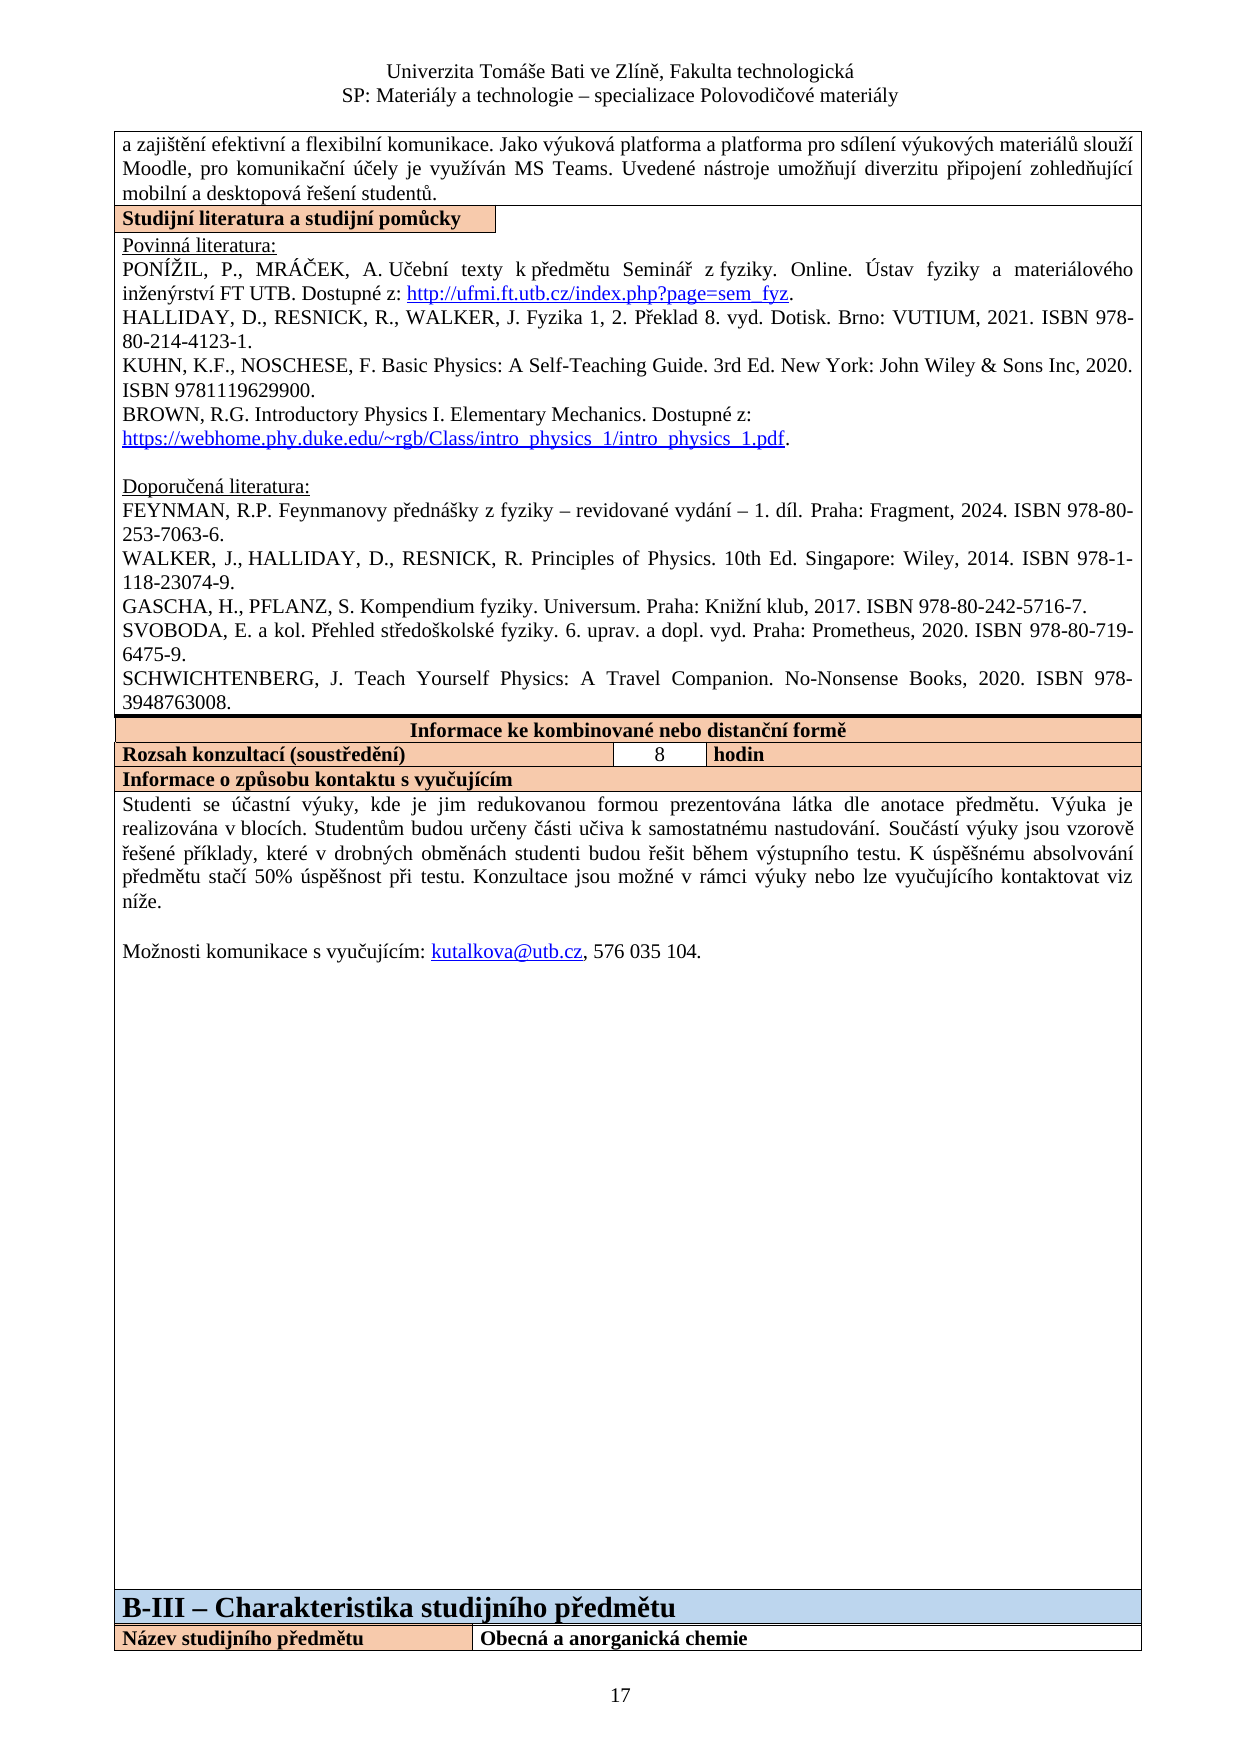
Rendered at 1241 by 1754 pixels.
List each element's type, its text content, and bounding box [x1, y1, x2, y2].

table_cell Povinná literatura: PONÍŽIL, P., MRÁČEK, A. Učební texty k předmětu Seminář z fyziky. Online. Ústav fyziky a materiálového inženýrství FT UTB. Dostupné z: http://ufmi.ft.utb.cz/index.php?page=sem_fyz. HALLIDAY, D., RESNICK, R., WALKER, J. Fyzika 1, 2. Překlad 8. vyd. Dotisk. Brno: VUTIUM, 2021. ISBN 978-80-214-4123-1. Kuhn, K.F., Noschese, F. Basic Physics: A Self-Teaching Guide. 3rd Ed. New York: John Wiley & Sons Inc, 2020. ISBN 9781119629900. BROWN, R.G. Introductory Physics I. Elementary Mechanics. Dostupné z: https://webhome.phy.duke.edu/~rgb/Class/intro_physics_1/intro_physics_1.pdf. Doporučená literatura: FEYNMAN, R.P. Feynmanovy přednášky z fyziky – revidované vydání – 1. díl. Praha: Fragment, 2024. ISBN 978-80-253-7063-6. WALKER, J., HALLIDAY, D., RESNICK, R. Principles of Physics. 10th Ed. Singapore: Wiley, 2014. ISBN 978-1-118-23074-9. GASCHA, H., PFLANZ, S. Kompendium fyziky. Universum. Praha: Knižní klub, 2017. ISBN 978-80-242-5716-7. SVOBODA, E. a kol. Přehled středoškolské fyziky. 6. uprav. a dopl. vyd. Praha: Prometheus, 2020. ISBN 978-80-719-6475-9. Schwichtenberg, J. Teach Yourself Physics: A Travel Companion. No-Nonsense Books, 2020. ISBN 978-3948763008. [115, 232, 1141, 714]
table_cell hodin [707, 743, 1141, 766]
table_cell Obecná a anorganická chemie [473, 1626, 1141, 1650]
table_cell Informace o způsobu kontaktu s vyučujícím [115, 767, 1141, 791]
table_cell Rozsah konzultací (soustředění) [115, 743, 613, 766]
table_cell Studijní literatura a studijní pomůcky [115, 206, 495, 232]
table_cell B-III – Charakteristika studijního předmětu [115, 1590, 1141, 1623]
table_cell Název studijního předmětu [115, 1626, 472, 1650]
table_cell Informace ke kombinované nebo distanční formě [116, 718, 1141, 742]
table_cell Studenti se účastní výuky, kde je jim redukovanou formou prezentována látka dle anotace předmětu. Výuka je realizována v blocích. Studentům budou určeny části učiva k samostatnému nastudování. Součástí výuky jsou vzorově řešené příklady, které v drobných obměnách studenti budou řešit během výstupního testu. K úspěšnému absolvování předmětu stačí 50% úspěšnost při testu. Konzultace jsou možné v rámci výuky nebo lze vyučujícího kontaktovat viz níže. Možnosti komunikace s vyučujícím: kutalkova@utb.cz, 576 035 104. [115, 792, 1141, 1589]
table_cell [496, 206, 1141, 232]
table_cell 8 [614, 743, 706, 766]
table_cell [115, 132, 1141, 204]
